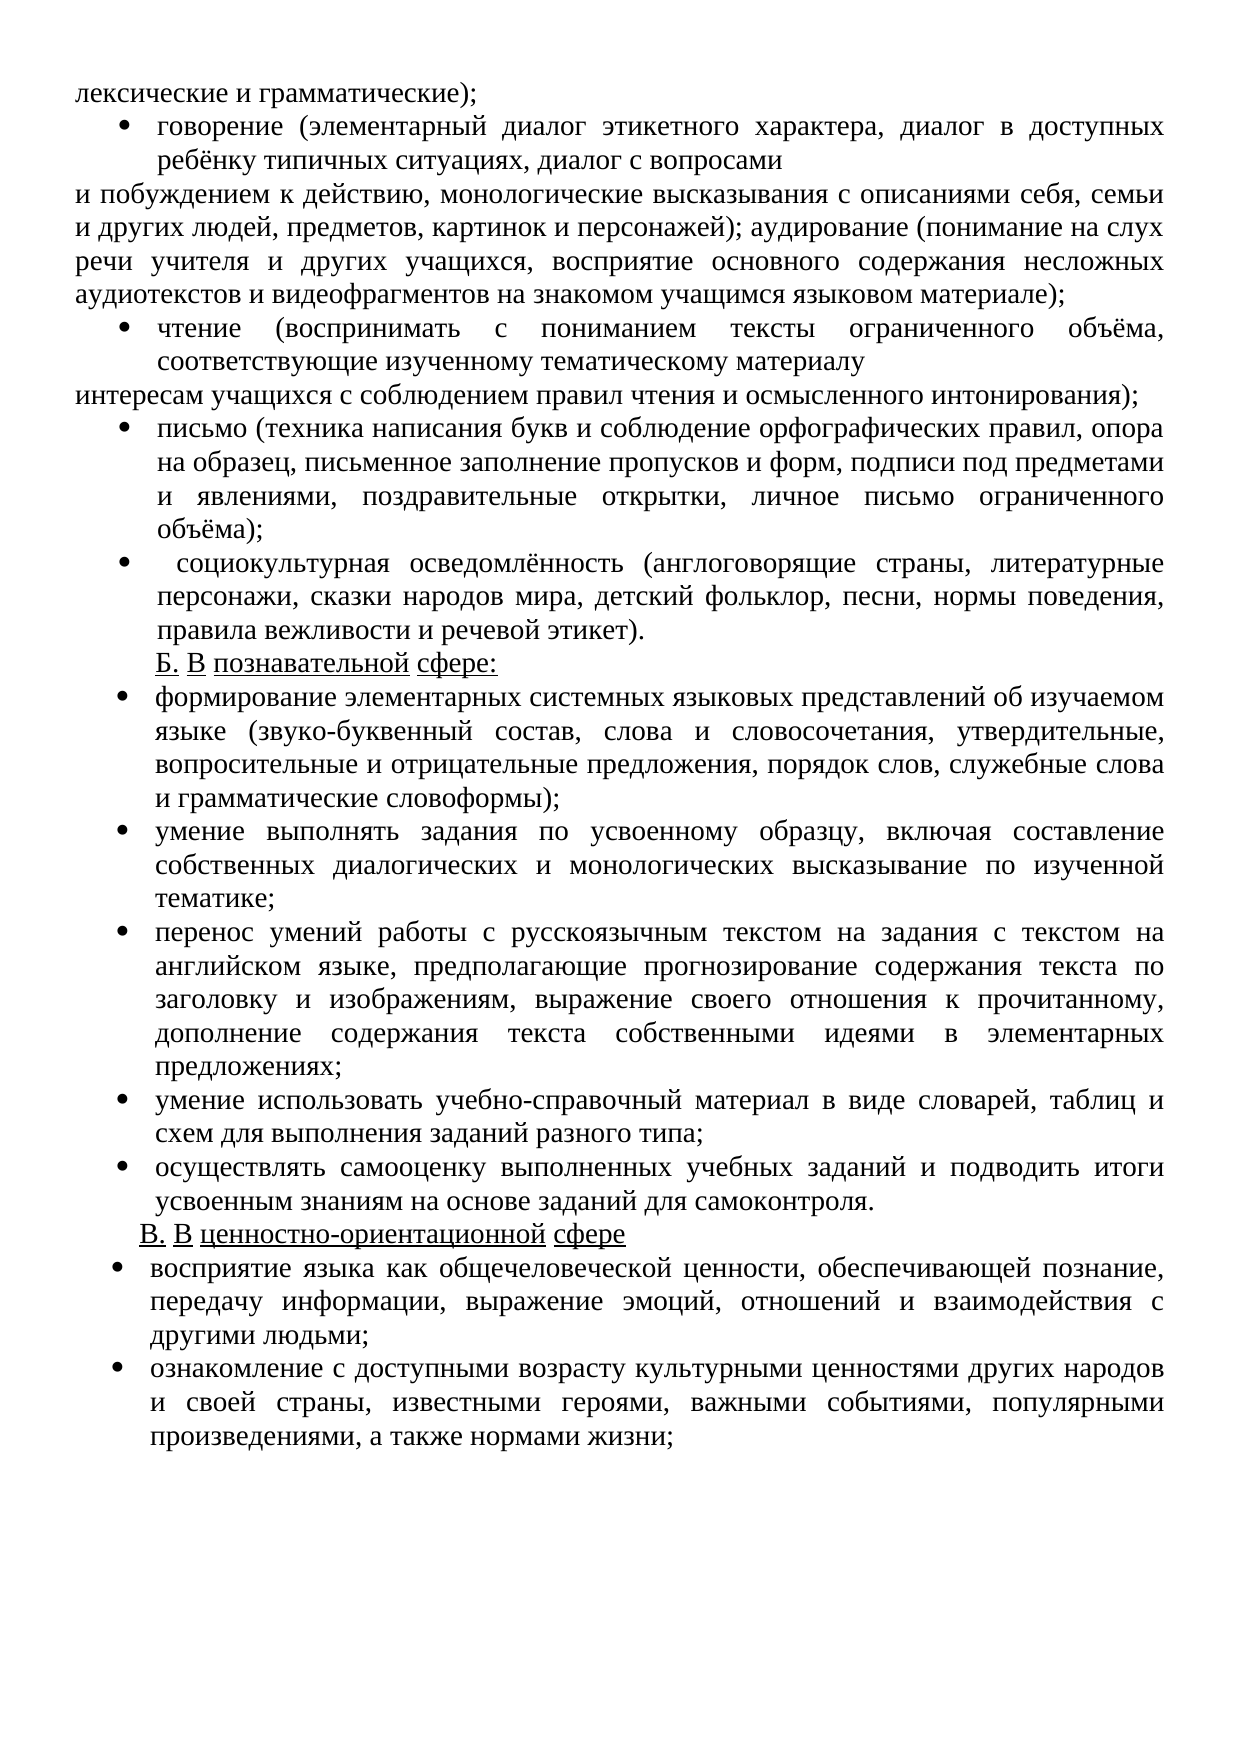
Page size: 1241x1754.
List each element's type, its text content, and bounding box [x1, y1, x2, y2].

text В. В ценностно-ориентационной сфере [117, 1216, 1165, 1250]
text и побуждением к действию, монологические высказывания с описаниями себя, семьи и других людей, предметов, картинок и персонажей); аудирование (понимание на слух речи учителя и других учащихся, восприятие основного содержания несложных аудиотекстов и видеофрагментов на знакомом учащимся языковом материале); [75, 176, 1165, 310]
text Б. В познавательной сфере: [75, 646, 1165, 679]
list говорение (элементарный диалог этикетного характера, диалог в доступных ребёнку типичных ситуациях, диалог с вопросами [119, 108, 1165, 176]
list перенос умений работы с русскоязычным текстом на задания с текстом на английском языке, предполагающие прогнозирование содержания текста по заголовку и изображениям, выражение своего отношения к прочитанному, дополнение содержания текста собственными идеями в элементарных предложениях; [117, 914, 1165, 1082]
list социокультурная осведомлённость (англоговорящие страны, литературные персонажи, сказки народов мира, детский фольклор, песни, нормы поведения, правила вежливости и речевой этикет). [119, 545, 1165, 646]
list умение выполнять задания по усвоенному образцу, включая составление собственных диалогических и монологических высказывание по изученной тематике; [117, 813, 1165, 914]
list умение использовать учебно-справочный материал в виде словарей, таблиц и схем для выполнения заданий разного типа; [117, 1082, 1165, 1149]
list восприятие языка как общечеловеческой ценности, обеспечивающей познание, передачу информации, выражение эмоций, отношений и взаимодействия с другими людьми; [112, 1250, 1165, 1351]
list осуществлять самооценку выполненных учебных заданий и подводить итоги усвоенным знаниям на основе заданий для самоконтроля. [117, 1149, 1165, 1216]
text интересам учащихся с соблюдением правил чтения и осмысленного интонирования); [75, 377, 1165, 411]
list формирование элементарных системных языковых представлений об изучаемом языке (звуко-буквенный состав, слова и словосочетания, утвердительные, вопросительные и отрицательные предложения, порядок слов, служебные слова и грамматические словоформы); [117, 679, 1165, 813]
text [75, 75, 1165, 108]
list письмо (техника написания букв и соблюдение орфографических правил, опора на образец, письменное заполнение пропусков и форм, подписи под предметами и явлениями, поздравительные открытки, личное письмо ограниченного объёма); [119, 411, 1165, 545]
list чтение (воспринимать с пониманием тексты ограниченного объёма, соответствующие изученному тематическому материалу [119, 310, 1165, 377]
list ознакомление с доступными возрасту культурными ценностями других народов и своей страны, известными героями, важными событиями, популярными произведениями, а также нормами жизни; [112, 1351, 1165, 1451]
